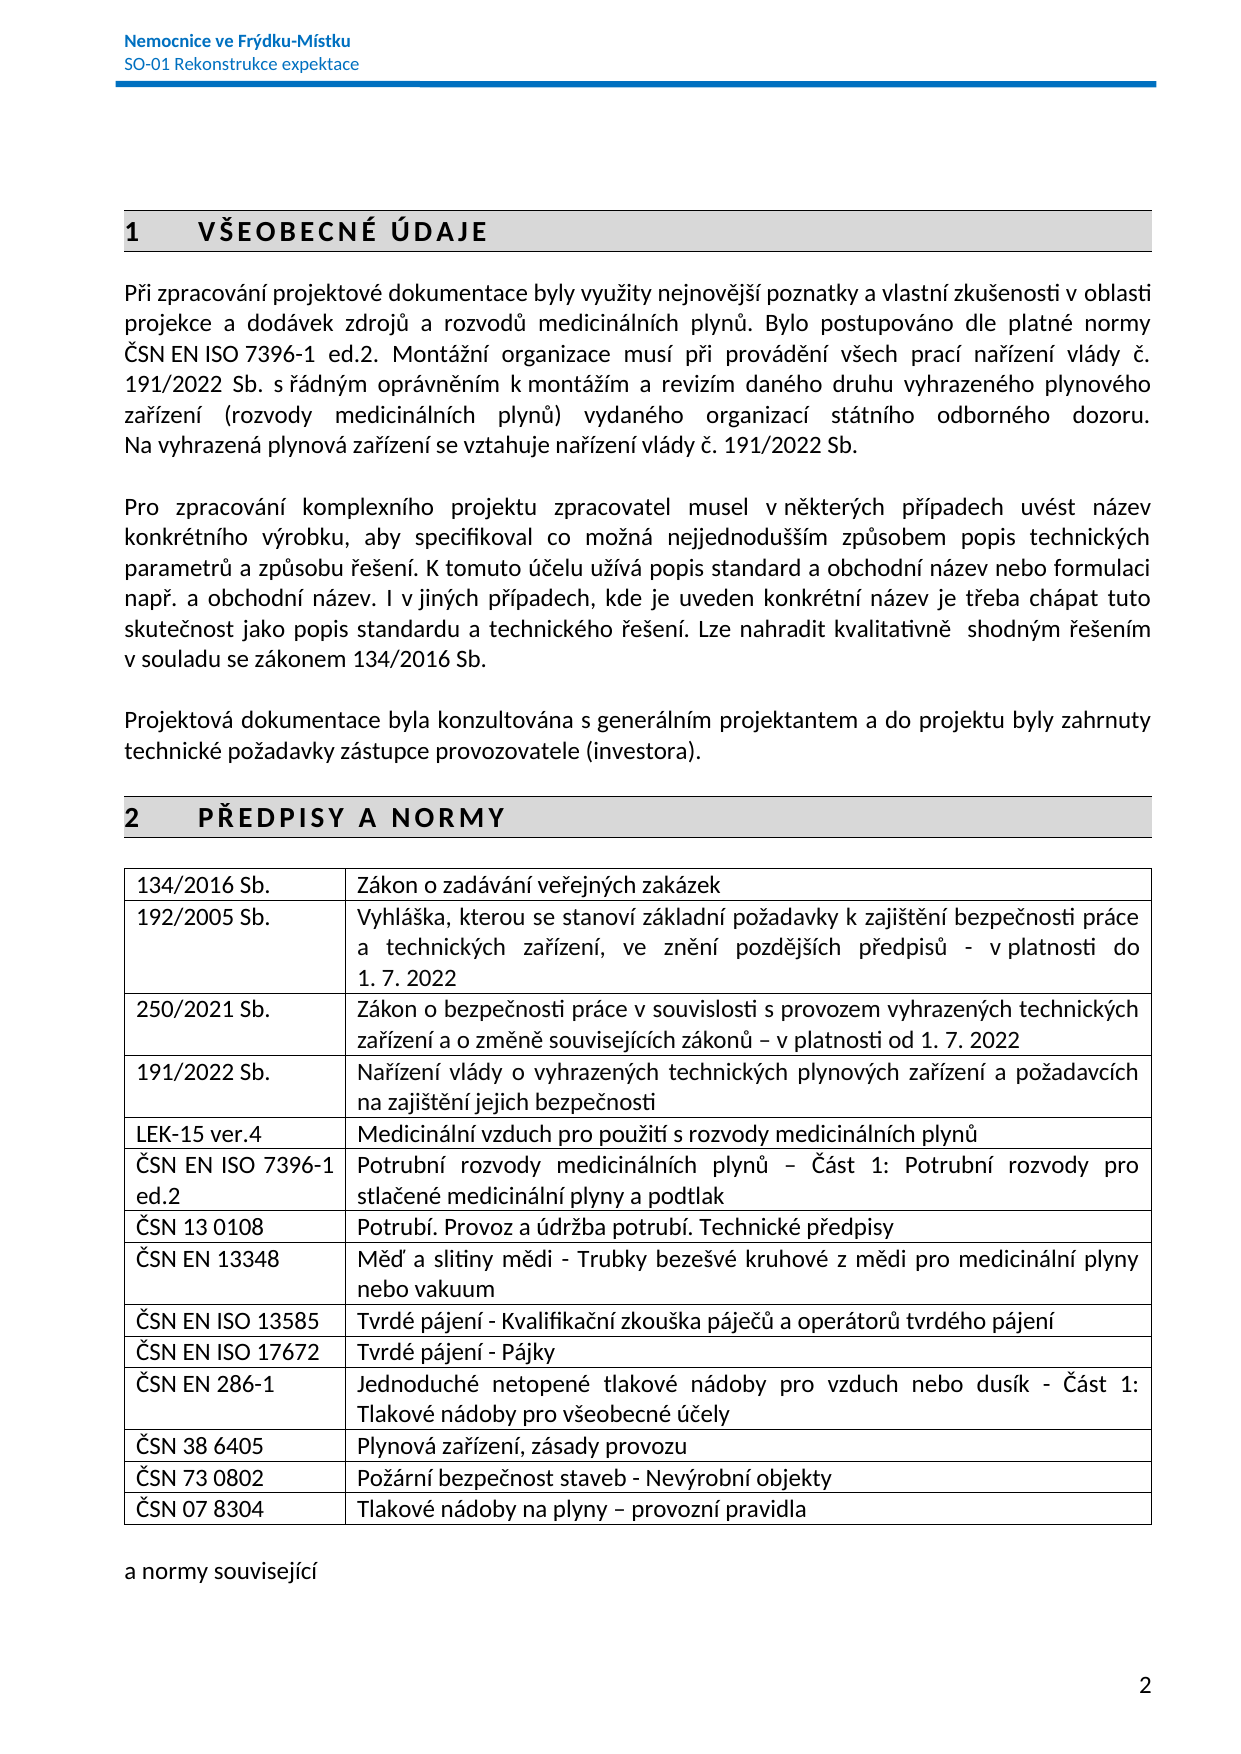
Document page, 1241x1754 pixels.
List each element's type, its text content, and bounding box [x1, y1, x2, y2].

table_cell ČSN 13 0108 [125, 1211, 345, 1242]
table_cell Jednoduché netopené tlakové nádoby pro vzduch nebo dusík - Část 1: Tlakové nádoby pro všeobecné účely [346, 1368, 1151, 1429]
table_cell 191/2022 Sb. [125, 1056, 345, 1117]
table_cell Měď a slitiny mědi - Trubky bezešvé kruhové z mědi pro medicinální plyny nebo vakuum [346, 1243, 1151, 1304]
table_cell Potrubní rozvody medicinálních plynů – Část 1: Potrubní rozvody pro stlačené medicinální plyny a podtlak [346, 1149, 1151, 1210]
table_cell Tvrdé pájení - Kvalifikační zkouška páječů a operátorů tvrdého pájení [346, 1305, 1151, 1336]
table_cell ČSN EN 286-1 [125, 1368, 345, 1429]
table_cell ČSN EN ISO 17672 [125, 1337, 345, 1367]
table_cell LEK-15 ver.4 [125, 1118, 345, 1148]
table_cell Požární bezpečnost staveb - Nevýrobní objekty [346, 1462, 1151, 1492]
table_cell Tvrdé pájení - Pájky [346, 1337, 1151, 1367]
table_cell Zákon o bezpečnosti práce v souvislosti s provozem vyhrazených technických zařízení a o změně souvisejících zákonů – v platnosti od 1. 7. 2022 [346, 994, 1151, 1054]
table_cell ČSN 73 0802 [125, 1462, 345, 1492]
table_cell 250/2021 Sb. [125, 994, 345, 1054]
table_header 134/2016 Sb. [125, 869, 345, 900]
table_cell ČSN 38 6405 [125, 1430, 345, 1461]
table_cell ČSN EN ISO 13585 [125, 1305, 345, 1336]
table_cell ČSN EN ISO 7396-1 ed.2 [125, 1149, 345, 1210]
text a normy související [124, 1555, 1152, 1586]
text Projektová dokumentace byla konzultována s generálním projektantem a do projektu byly zahrnuty technické požadavky zástupce provozovatele (investora). [124, 704, 1152, 765]
subtitle Všeobecné údaje [124, 211, 1152, 251]
table_header Zákon o zadávání veřejných zakázek [346, 869, 1151, 900]
table_cell Plynová zařízení, zásady provozu [346, 1430, 1151, 1461]
table_cell Potrubí. Provoz a údržba potrubí. Technické předpisy [346, 1211, 1151, 1242]
table_cell ČSN EN 13348 [125, 1243, 345, 1304]
table_cell Medicinální vzduch pro použití s rozvody medicinálních plynů [346, 1118, 1151, 1148]
table_cell Tlakové nádoby na plyny – provozní pravidla [346, 1493, 1151, 1524]
table_cell 192/2005 Sb. [125, 901, 345, 992]
table_cell Vyhláška, kterou se stanoví základní požadavky k zajištění bezpečnosti práce a technických zařízení, ve znění pozdějších předpisů - v platnosti do 1. 7. 2022 [346, 901, 1151, 992]
table_cell ČSN 07 8304 [125, 1493, 345, 1524]
table_cell Nařízení vlády o vyhrazených technických plynových zařízení a požadavcích na zajištění jejich bezpečnosti [346, 1056, 1151, 1117]
text Pro zpracování komplexního projektu zpracovatel musel v některých případech uvést název konkrétního výrobku, aby specifikoval co možná nejjednodušším způsobem popis technických parametrů a způsobu řešení. K tomuto účelu užívá popis standard a obchodní název nebo formulaci např. a obchodní název. I v jiných případech, kde je uveden konkrétní název je třeba chápat tuto skutečnost jako popis standardu a technického řešení. Lze nahradit kvalitativně shodným řešením v souladu se zákonem 134/2016 Sb. [124, 491, 1152, 674]
subtitle Předpisy a normy [124, 797, 1152, 837]
text Při zpracování projektové dokumentace byly využity nejnovější poznatky a vlastní zkušenosti v oblasti projekce a dodávek zdrojů a rozvodů medicinálních plynů. Bylo postupováno dle platné normy ČSN EN ISO 7396-1 ed.2. Montážní organizace musí při provádění všech prací nařízení vlády č. 191/2022 Sb. s řádným oprávněním k montážím a revizím daného druhu vyhrazeného plynového zařízení (rozvody medicinálních plynů) vydaného organizací státního odborného dozoru. Na vyhrazená plynová zařízení se vztahuje nařízení vlády č. 191/2022 Sb. [124, 277, 1152, 460]
